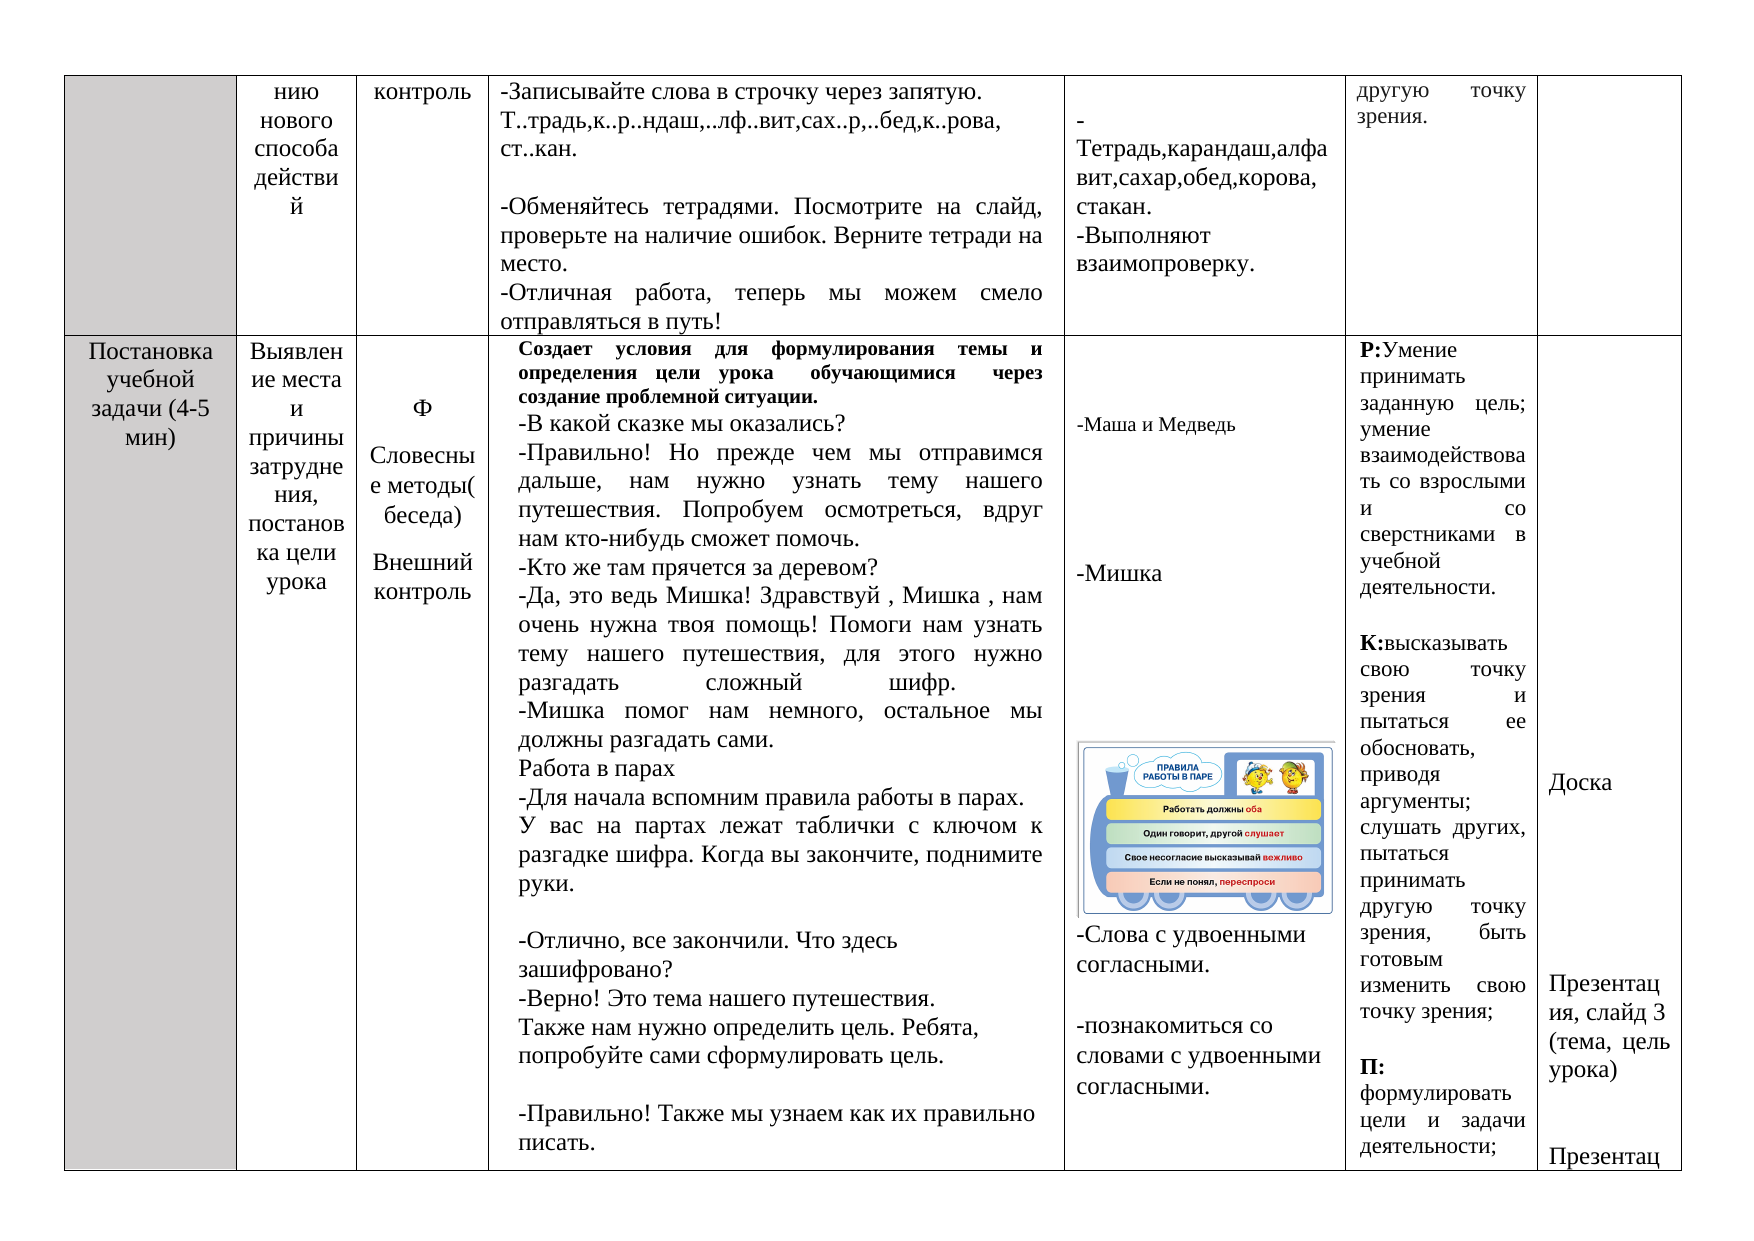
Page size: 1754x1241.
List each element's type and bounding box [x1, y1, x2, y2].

table_cell [237, 76, 356, 335]
picture [1076, 740, 1336, 918]
table_cell [1538, 76, 1681, 335]
table_cell [65, 76, 236, 335]
table_cell [357, 76, 488, 335]
table_cell [489, 336, 1064, 1169]
table_cell [489, 76, 1064, 335]
table_cell [357, 336, 488, 1169]
table_cell [1065, 76, 1345, 335]
table_cell [1346, 76, 1537, 335]
table_cell [1538, 336, 1681, 1169]
table_cell [65, 336, 236, 1169]
table_cell [1065, 336, 1345, 1169]
table_cell [1346, 336, 1537, 1169]
table_cell [237, 336, 356, 1169]
